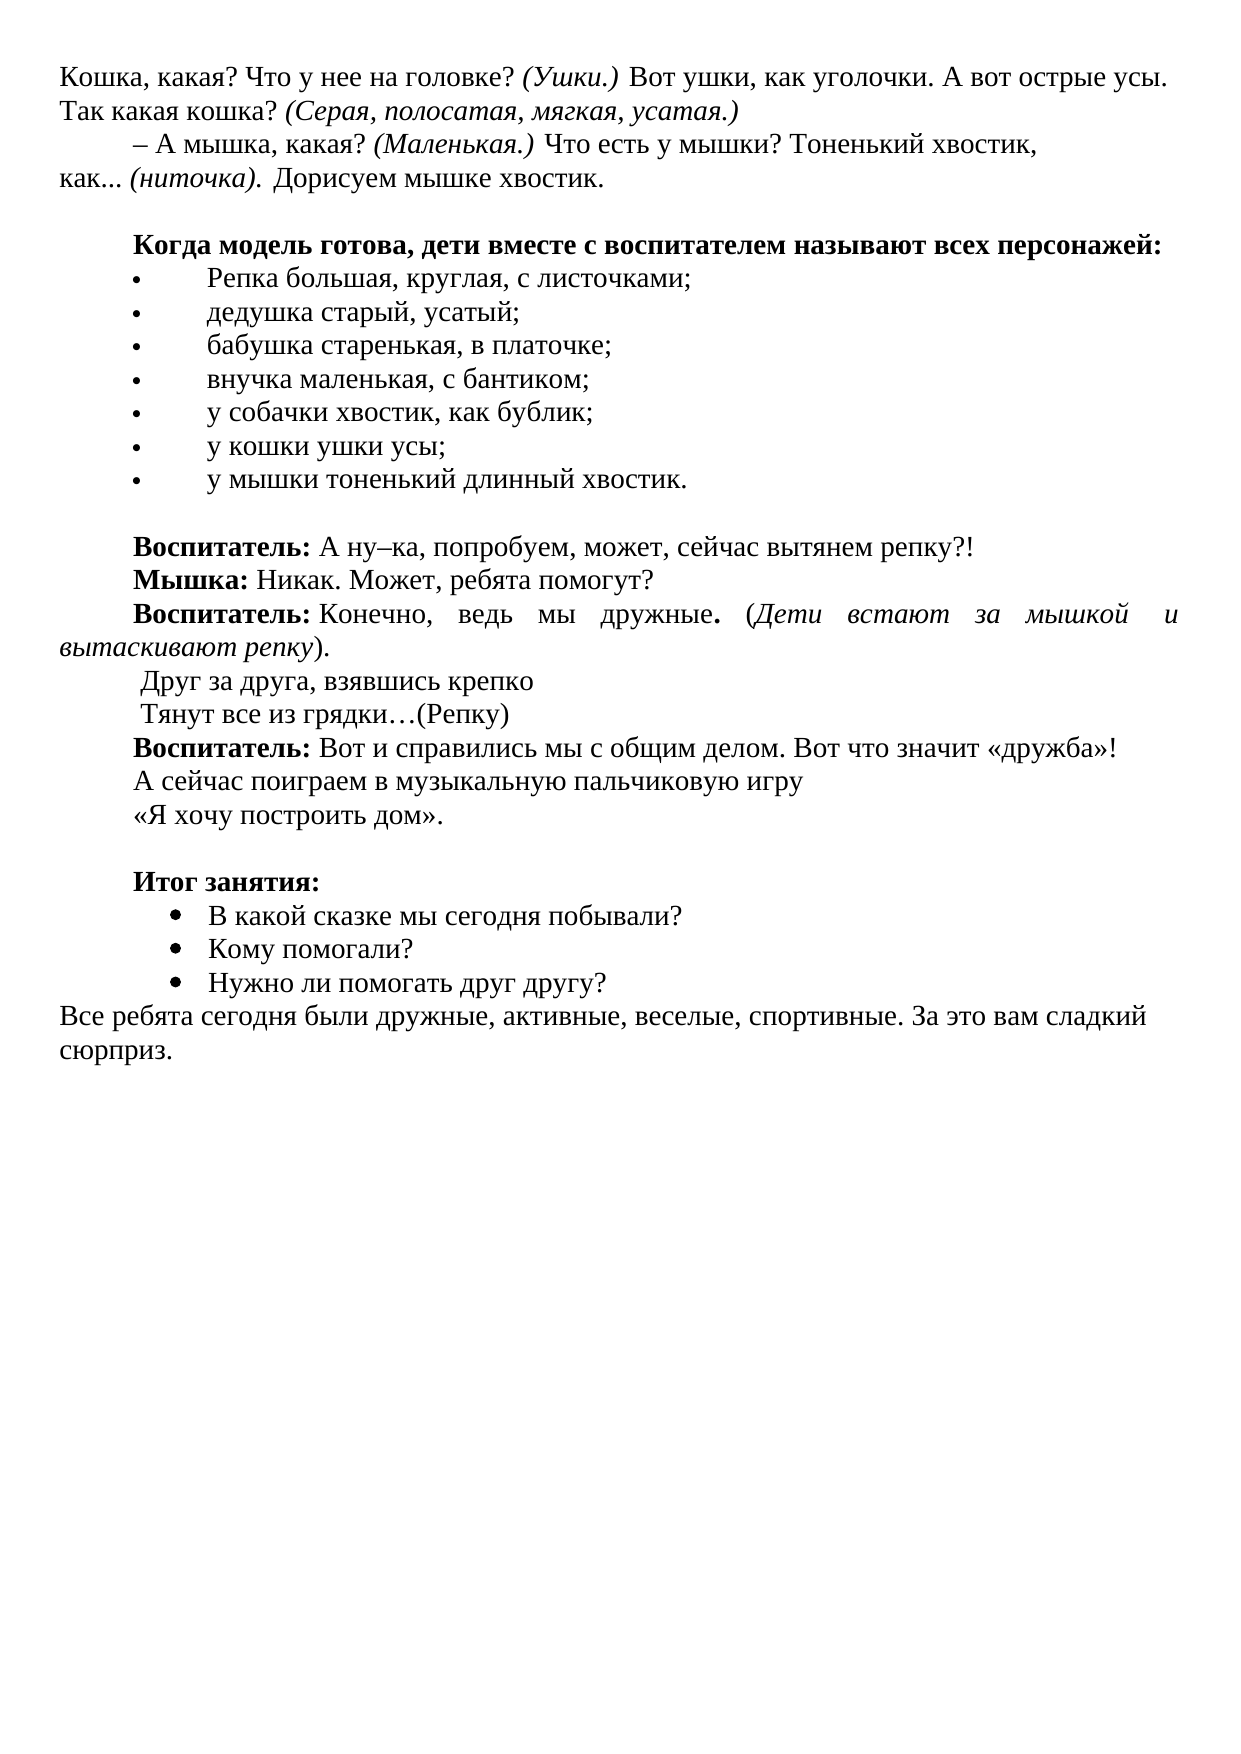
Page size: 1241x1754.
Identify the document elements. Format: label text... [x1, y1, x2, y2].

text – А мышка, какая? (Маленькая.) Что есть у мышки? Тоненький хвостик, как... (ниточка). Дорисуем мышке хвостик. [59, 126, 1181, 193]
list у собачки хвостик, как бублик; [59, 394, 1181, 428]
list бабушка старенькая, в платочке; [59, 327, 1181, 361]
text «Я хочу построить дом». [59, 797, 1181, 831]
text Тянут все из грядки…(Репку) [59, 696, 1181, 730]
list внучка маленькая, с бантиком; [59, 361, 1181, 394]
text Друг за друга, взявшись крепко [59, 663, 1181, 696]
list В какой сказке мы сегодня побывали? [170, 898, 1181, 931]
text А сейчас поиграем в музыкальную пальчиковую игру [59, 763, 1181, 797]
text Когда модель готова, дети вместе с воспитателем называют всех персонажей: [59, 227, 1181, 260]
list Репка большая, круглая, с листочками; [59, 260, 1181, 294]
text Мышка: Никак. Может, ребята помогут? [59, 562, 1181, 596]
text Итог занятия: [59, 864, 1181, 898]
list у мышки тоненький длинный хвостик. [59, 462, 1181, 495]
text Воспитатель: Вот и справились мы с общим делом. Вот что значит «дружба»! [59, 730, 1181, 763]
list Нужно ли помогать друг другу? [170, 965, 1181, 998]
list Кому помогали? [170, 931, 1181, 965]
list у кошки ушки усы; [59, 428, 1181, 462]
list дедушка старый, усатый; [59, 294, 1181, 327]
text Воспитатель: Конечно, ведь мы дружные. (Дети встают за мышкой и вытаскивают репку). [59, 596, 1181, 663]
text Все ребята сегодня были дружные, активные, веселые, спортивные. За это вам сладкий сюрприз. [59, 998, 1181, 1066]
text Воспитатель: А ну–ка, попробуем, может, сейчас вытянем репку?! [59, 529, 1181, 562]
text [59, 59, 1181, 126]
